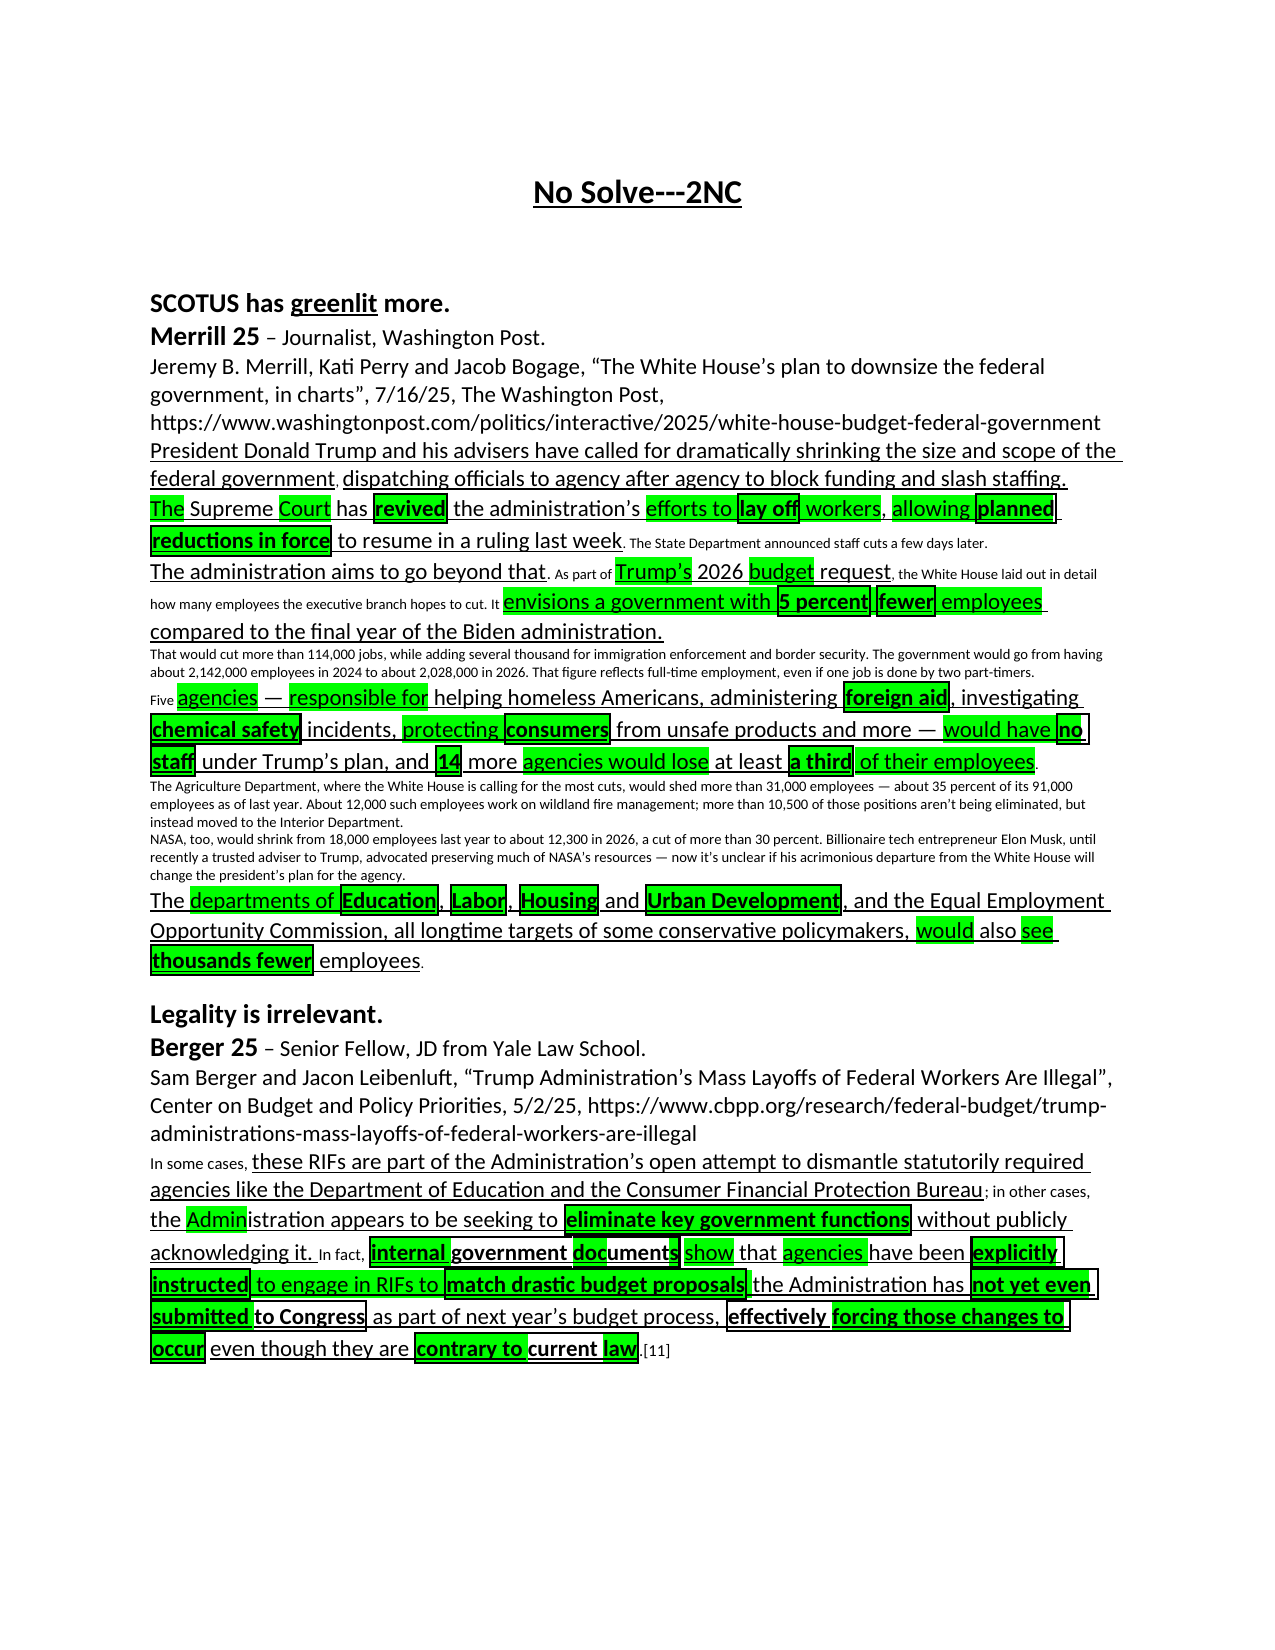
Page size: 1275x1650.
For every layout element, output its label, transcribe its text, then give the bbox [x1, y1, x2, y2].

text Five agencies — responsible for helping homeless Americans, administering foreign aid, investigating chemical safety incidents, protecting consumers from unsafe products and more — would have no staff under Trump’s plan, and 14 more agencies would lose at least a third of their employees. [150, 681, 1125, 777]
text Merrill 25 – Journalist, Washington Post. Jeremy B. Merrill, Kati Perry and Jacob Bogage, “The White House’s plan to downsize the federal government, in charts”, 7/16/25, The Washington Post, https://www.washingtonpost.com/politics/interactive/2025/white-house-budget-federal-government [150, 319, 1125, 436]
text President Donald Trump and his advisers have called for dramatically shrinking the size and scope of the federal government, dispatching officials to agency after agency to block funding and slash staffing. [150, 436, 1125, 492]
text That would cut more than 114,000 jobs, while adding several thousand for immigration enforcement and border security. The government would go from having about 2,142,000 employees in 2024 to about 2,028,000 in 2026. That figure reflects full-time employment, even if one job is done by two part-timers. [150, 645, 1125, 681]
text The departments of Education, Labor, Housing and Urban Development, and the Equal Employment Opportunity Commission, all longtime targets of some conservative policymakers, would also see thousands fewer employees. [150, 884, 1125, 976]
subtitle No Solve---2NC [150, 171, 1125, 212]
text Berger 25 – Senior Fellow, JD from Yale Law School. Sam Berger and Jacon Leibenluft, “Trump Administration’s Mass Layoffs of Federal Workers Are Illegal”, Center on Budget and Policy Priorities, 5/2/25, https://www.cbpp.org/research/federal-budget/trump-administrations-mass-layoffs-of-federal-workers-are-illegal [150, 1030, 1125, 1147]
text In some cases, these RIFs are part of the Administration’s open attempt to dismantle statutorily required agencies like the Department of Education and the Consumer Financial Protection Bureau; in other cases, the Administration appears to be seeking to eliminate key government functions without publicly acknowledging it. In fact, internal government documents show that agencies have been explicitly instructed to engage in RIFs to match drastic budget proposals the Administration has not yet even submitted to Congress as part of next year’s budget process, effectively forcing those changes to occur even though they are contrary to current law.[11] [150, 1147, 1125, 1364]
text NASA, too, would shrink from 18,000 employees last year to about 12,300 in 2026, a cut of more than 30 percent. Billionaire tech entrepreneur Elon Musk, until recently a trusted adviser to Trump, advocated preserving much of NASA’s resources — now it’s unclear if his acrimonious departure from the White House will change the president’s plan for the agency. [150, 831, 1125, 884]
subtitle SCOTUS has greenlit more. [150, 286, 1125, 319]
text The Agriculture Department, where the White House is calling for the most cuts, would shed more than 31,000 employees — about 35 percent of its 91,000 employees as of last year. About 12,000 such employees work on wildland fire management; more than 10,500 of those positions aren’t being eliminated, but instead moved to the Interior Department. [150, 777, 1125, 831]
text The Supreme Court has revived the administration’s efforts to lay off workers, allowing planned reductions in force to resume in a ruling last week. The State Department announced staff cuts a few days later. [150, 492, 1125, 557]
text The administration aims to go beyond that. As part of Trump’s 2026 budget request, the White House laid out in detail how many employees the executive branch hopes to cut. It envisions a government with 5 percent fewer employees compared to the final year of the Biden administration. [150, 557, 1125, 645]
subtitle Legality is irrelevant. [150, 997, 1125, 1030]
